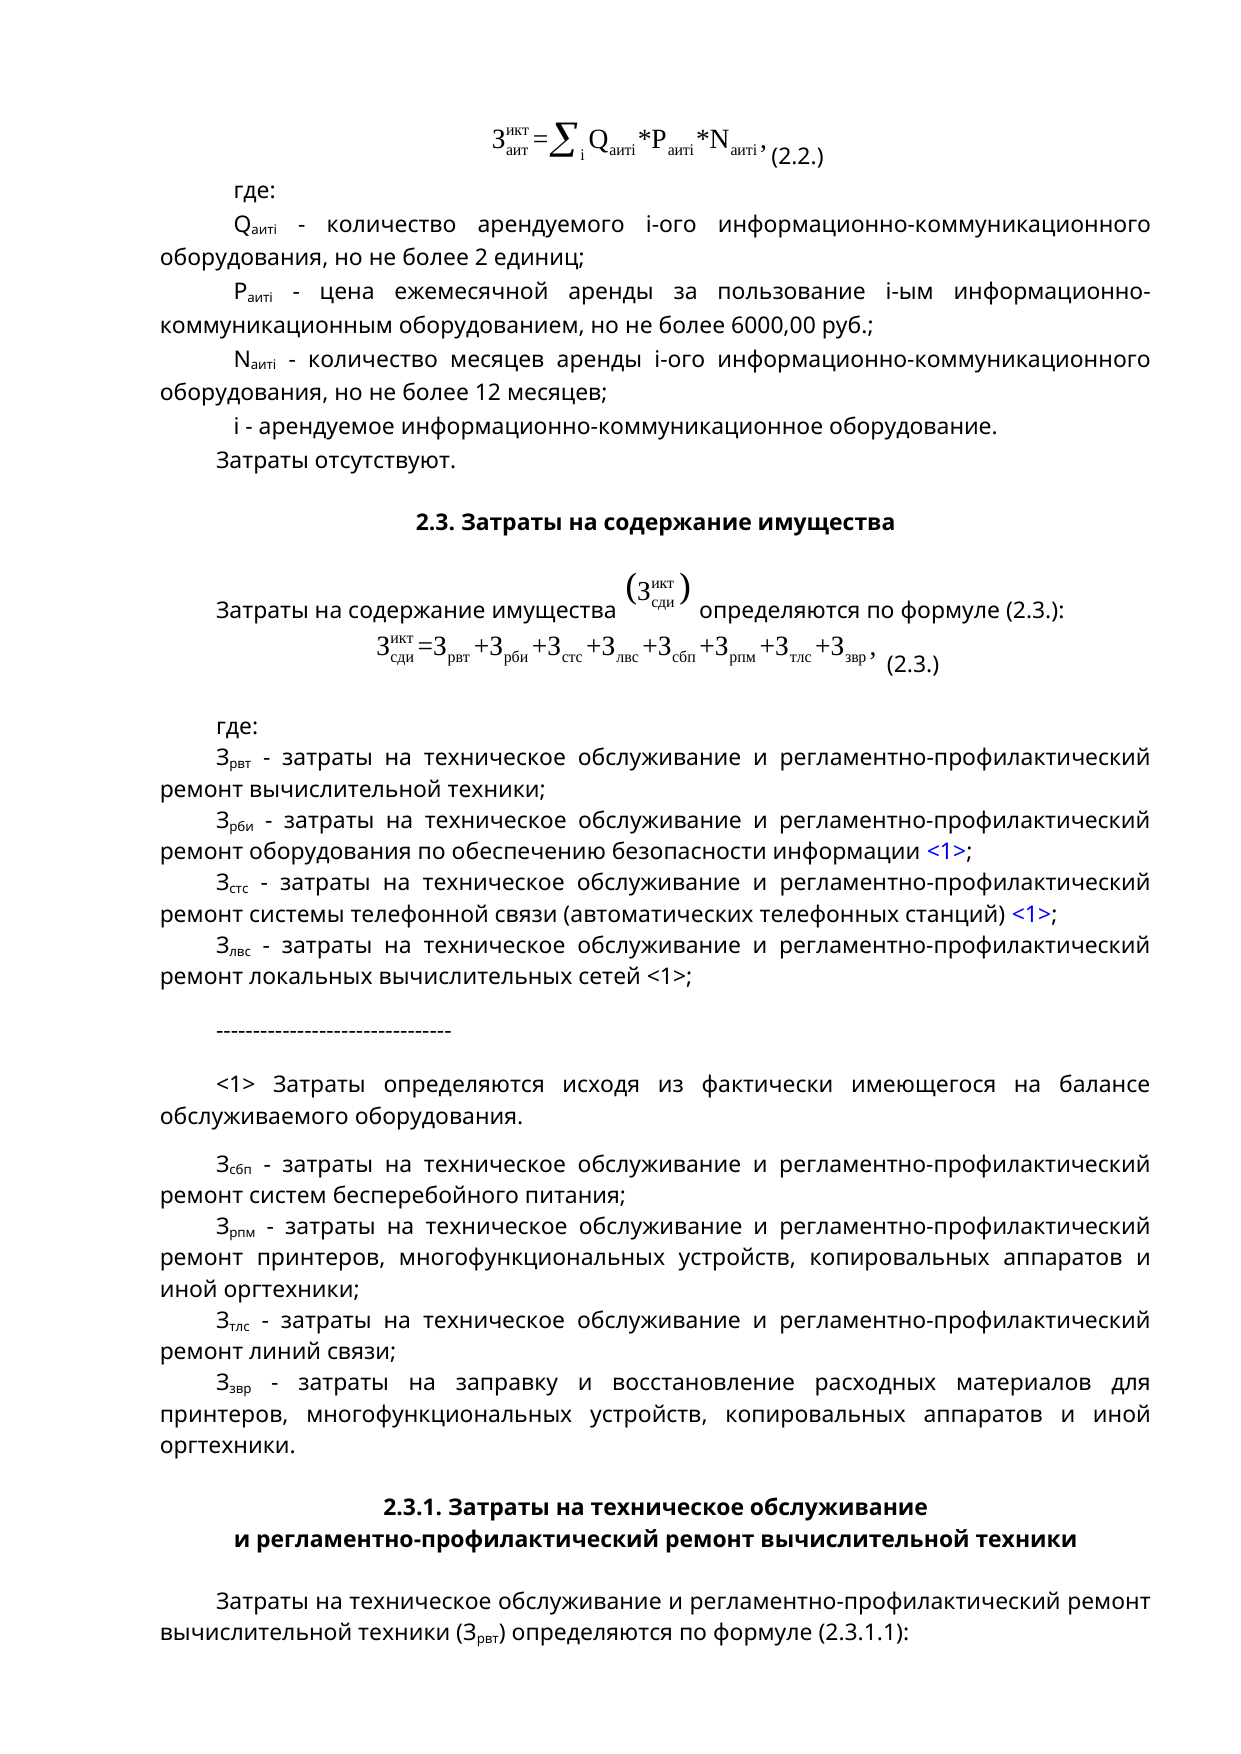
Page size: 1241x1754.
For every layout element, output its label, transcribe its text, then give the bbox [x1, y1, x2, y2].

title и регламентно-профилактический ремонт вычислительной техники [159, 1522, 1152, 1554]
text Злвс - затраты на техническое обслуживание и регламентно-профилактический ремонт локальных вычислительных сетей <1>; [159, 929, 1152, 991]
text <1> Затраты определяются исходя из фактически имеющегося на балансе обслуживаемого оборудования. [159, 1068, 1152, 1131]
text Зрпм - затраты на техническое обслуживание и регламентно-профилактический ремонт принтеров, многофункциональных устройств, копировальных аппаратов и иной оргтехники; [159, 1210, 1152, 1304]
text Зтлс - затраты на техническое обслуживание и регламентно-профилактический ремонт линий связи; [159, 1304, 1152, 1366]
text Pаитi - цена ежемесячной аренды за пользование i-ым информационно-коммуникационным оборудованием, но не более 6000,00 руб.; [159, 275, 1152, 340]
text где: [159, 710, 1152, 741]
text Зстс - затраты на техническое обслуживание и регламентно-профилактический ремонт системы телефонной связи (автоматических телефонных станций) <1>; [159, 866, 1152, 929]
title 2.3.1. Затраты на техническое обслуживание [159, 1491, 1152, 1522]
text Зрби - затраты на техническое обслуживание и регламентно-профилактический ремонт оборудования по обеспечению безопасности информации <1>; [159, 804, 1152, 866]
text Затраты на содержание имущества определяются по формуле (2.3.): [159, 569, 1152, 626]
text Затраты на техническое обслуживание и регламентно-профилактический ремонт вычислительной техники (Зрвт) определяются по формуле (2.3.1.1): [159, 1585, 1152, 1647]
text Qаитi - количество арендуемого i-ого информационно-коммуникационного оборудования, но не более 2 единиц; [159, 208, 1152, 273]
text Зрвт - затраты на техническое обслуживание и регламентно-профилактический ремонт вычислительной техники; [159, 741, 1152, 804]
text -------------------------------- [159, 1014, 1152, 1045]
text Ззвр - затраты на заправку и восстановление расходных материалов для принтеров, многофункциональных устройств, копировальных аппаратов и иной оргтехники. [159, 1366, 1152, 1460]
text (2.3.) [159, 626, 1152, 679]
text Nаитi - количество месяцев аренды i-ого информационно-коммуникационного оборудования, но не более 12 месяцев; [159, 343, 1152, 408]
text i - арендуемое информационно-коммуникационное оборудование. [159, 410, 1152, 441]
title 2.3. Затраты на содержание имущества [159, 506, 1152, 538]
text Затраты отсутствуют. [159, 444, 1152, 475]
text (2.2.) [159, 118, 1152, 171]
text Зсбп - затраты на техническое обслуживание и регламентно-профилактический ремонт систем бесперебойного питания; [159, 1147, 1152, 1210]
text где: [159, 174, 1152, 205]
